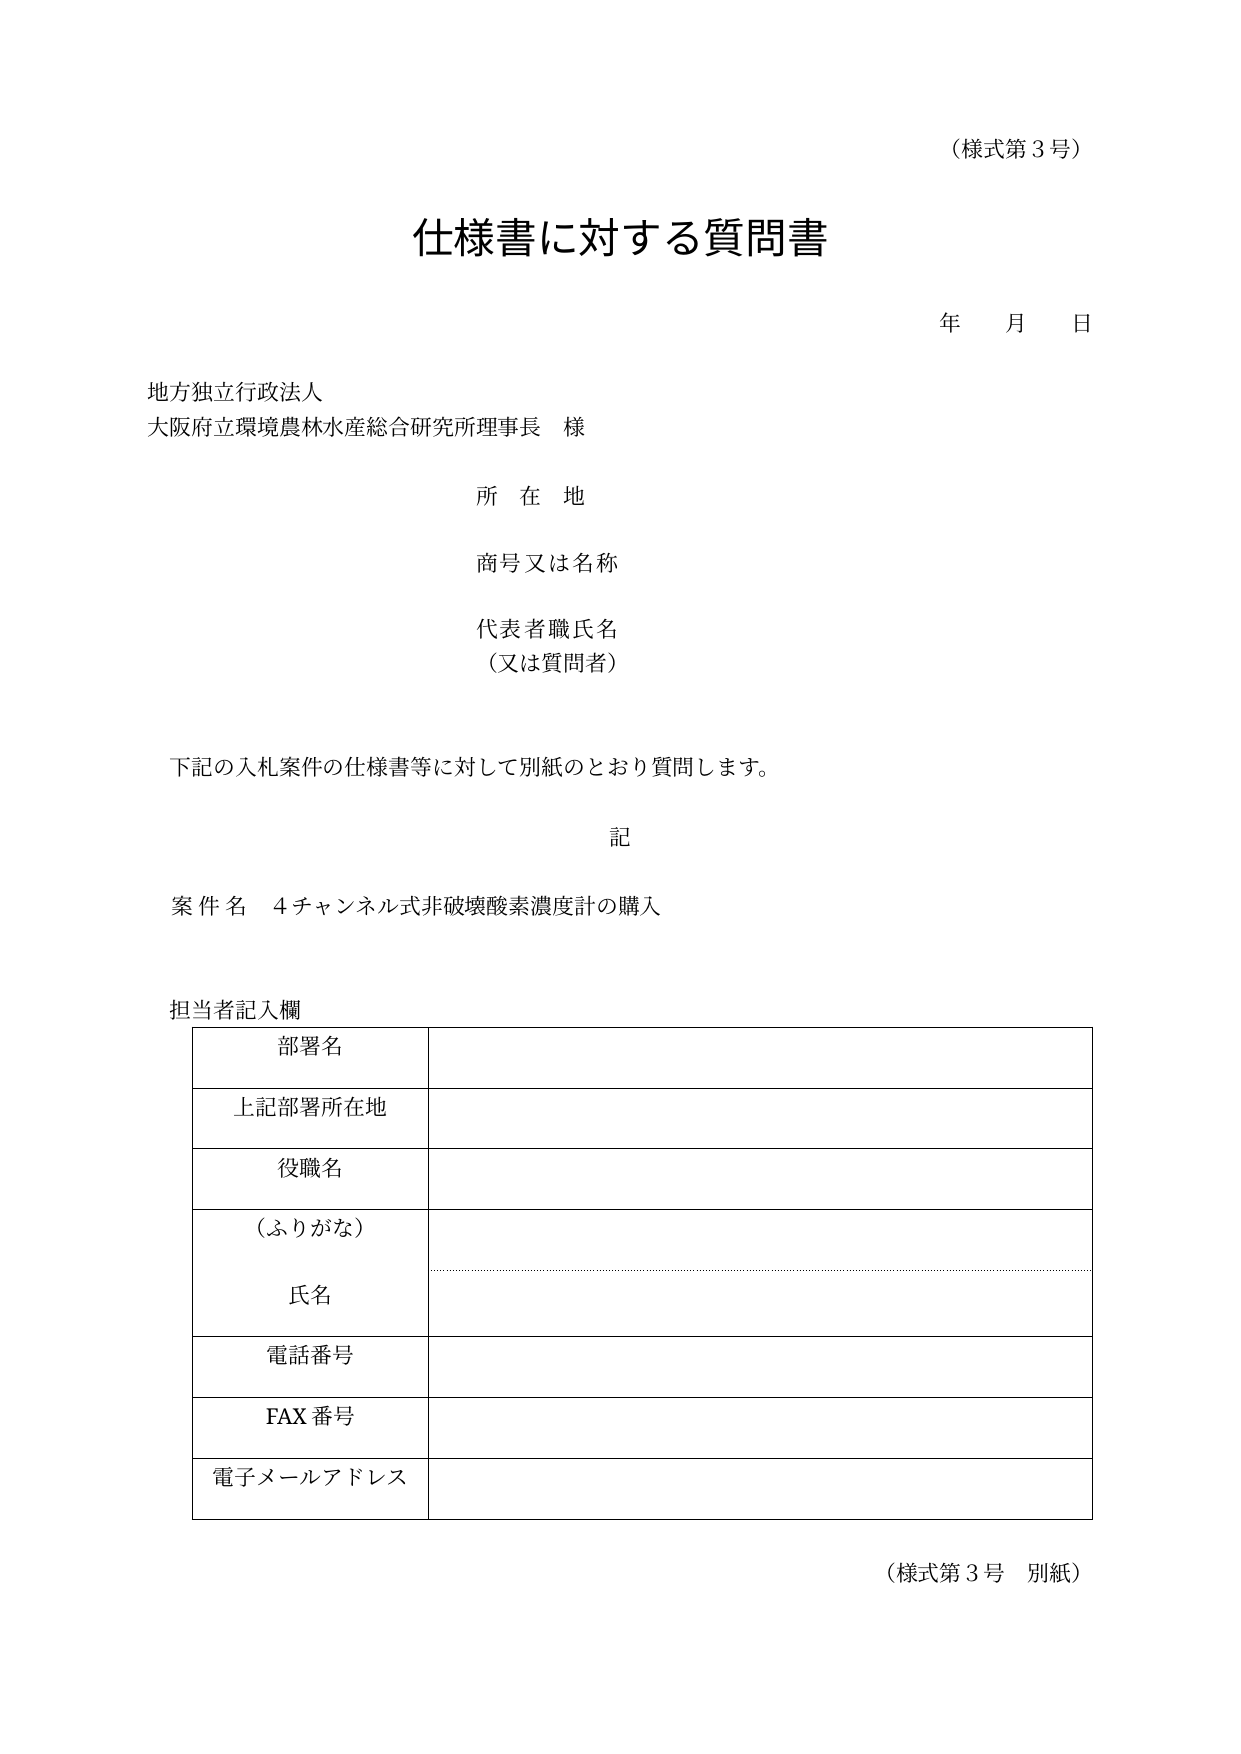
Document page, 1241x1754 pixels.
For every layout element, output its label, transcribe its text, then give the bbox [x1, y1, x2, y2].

table_cell [429, 1398, 1092, 1458]
text 代表者職氏名 [476, 610, 1092, 645]
text 下記の入札案件の仕様書等に対して別紙のとおり質問します。 [148, 749, 1092, 784]
table_cell [429, 1210, 1092, 1270]
text 地方独立行政法人 [148, 374, 1092, 409]
table_cell [429, 1270, 1092, 1336]
text 大阪府立環境農林水産総合研究所理事長 様 [148, 409, 1092, 443]
text 記 [148, 818, 1092, 853]
table_cell （ふりがな） 氏名 [193, 1210, 428, 1336]
table_cell [429, 1089, 1092, 1148]
text 所在地 [476, 478, 1092, 513]
text 仕様書に対する質問書 [148, 201, 1092, 270]
text （様式第３号 別紙） [148, 1554, 1092, 1589]
text （様式第３号） [148, 131, 1092, 166]
table_cell FAX番号 [193, 1398, 428, 1458]
text （又は質問者） [476, 645, 1092, 680]
text 案件名 ４チャンネル式非破壊酸素濃度計の購入 [148, 888, 1092, 922]
table_cell 役職名 [193, 1149, 428, 1209]
table_cell [429, 1459, 1092, 1518]
table_cell 電話番号 [193, 1337, 428, 1397]
table_header [429, 1028, 1092, 1087]
table_cell [429, 1337, 1092, 1397]
text 年 月 日 [148, 304, 1092, 339]
table_header 部署名 [193, 1028, 428, 1087]
text 商号又は名称 [476, 544, 1092, 579]
table_cell 電子メールアドレス [193, 1459, 428, 1518]
text 担当者記入欄 [148, 992, 1092, 1027]
table_cell [429, 1149, 1092, 1209]
table_cell 上記部署所在地 [193, 1089, 428, 1148]
